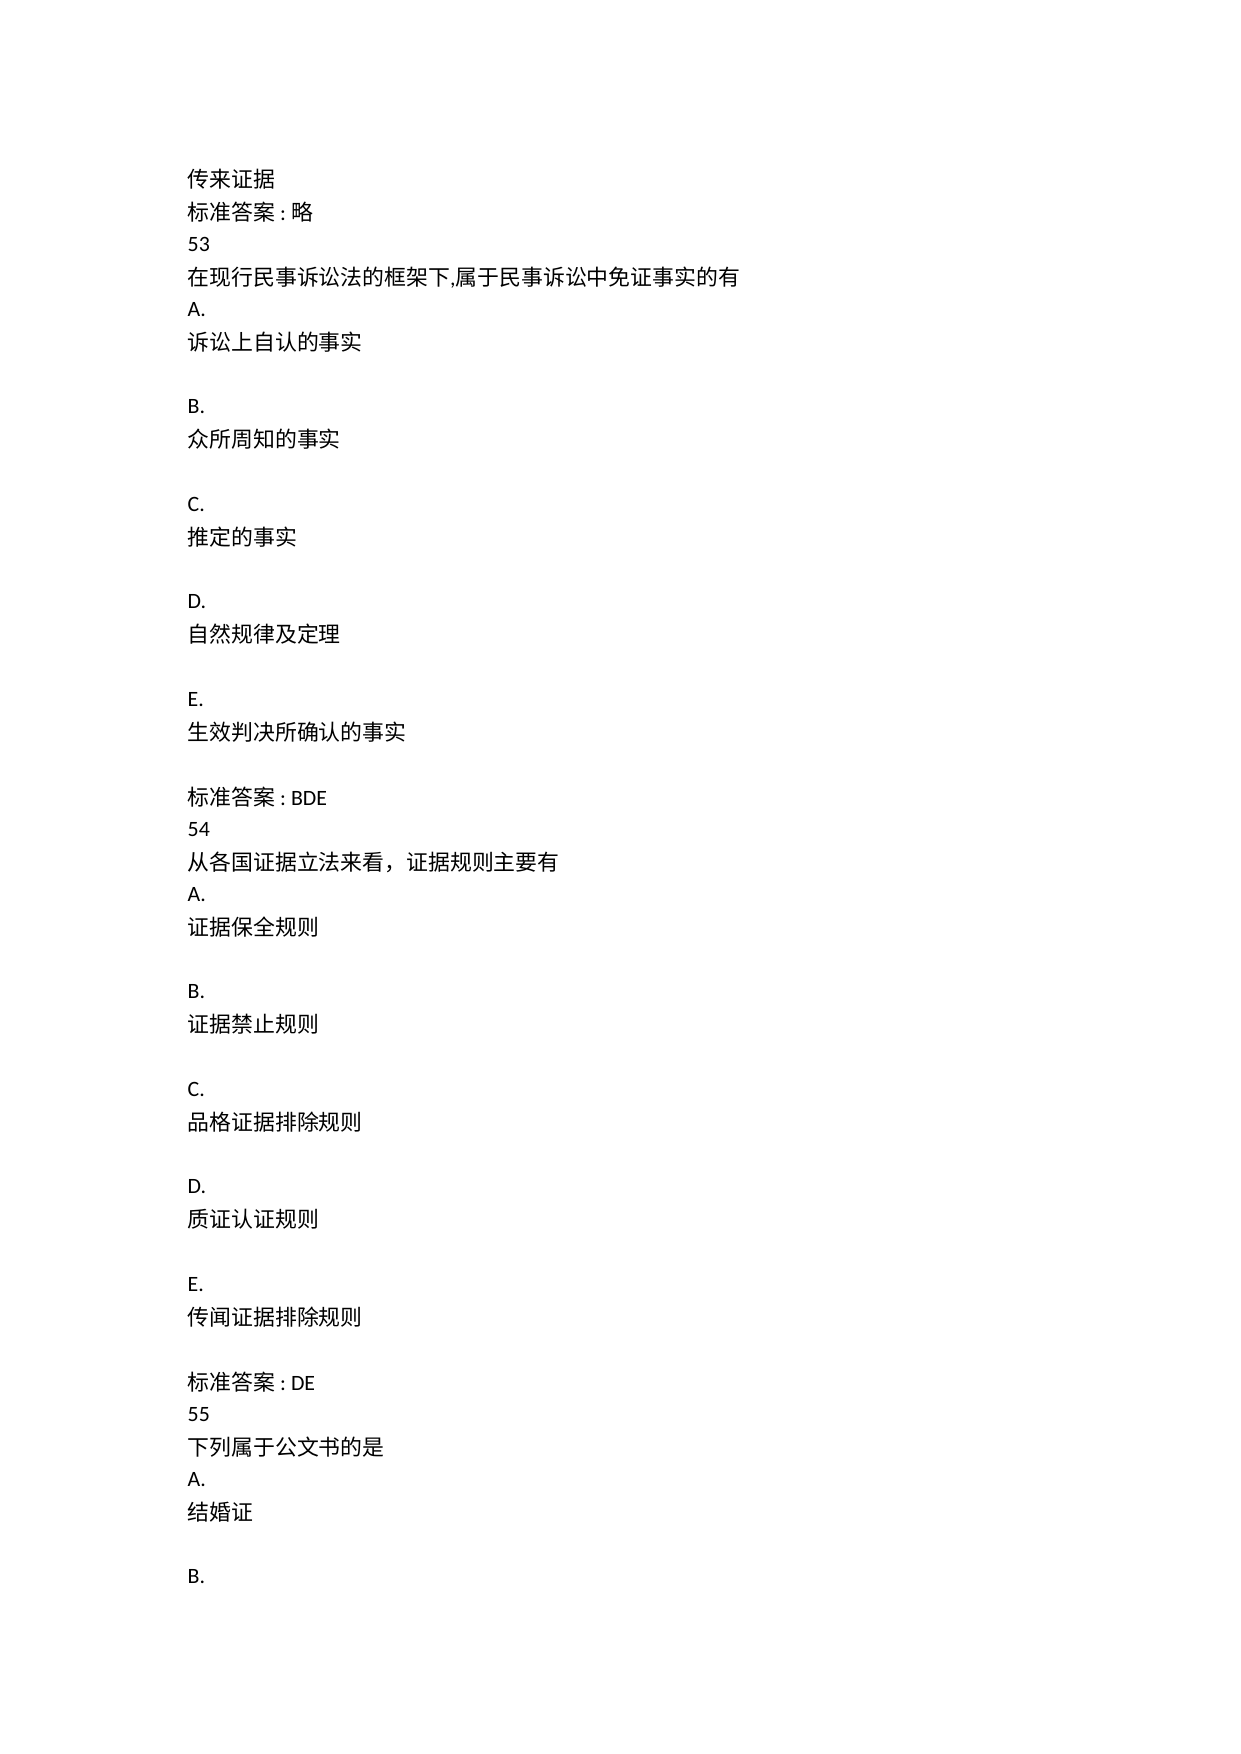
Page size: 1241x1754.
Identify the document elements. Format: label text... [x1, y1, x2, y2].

text C. [187, 1072, 1053, 1104]
text 55 [187, 1397, 1053, 1429]
text 54 [187, 812, 1053, 844]
text 证据禁止规则 [187, 1007, 1053, 1039]
text 从各国证据立法来看，证据规则主要有 [187, 844, 1053, 877]
text B. [187, 974, 1053, 1007]
text B. [187, 1559, 1053, 1592]
text A. [187, 1462, 1053, 1494]
text 众所周知的事实 [187, 422, 1053, 454]
text 结婚证 [187, 1494, 1053, 1527]
text 53 [187, 227, 1053, 259]
text D. [187, 584, 1053, 617]
text 品格证据排除规则 [187, 1104, 1053, 1137]
text 生效判决所确认的事实 [187, 714, 1053, 747]
text 质证认证规则 [187, 1202, 1053, 1234]
text 标准答案 : 略 [187, 194, 1053, 227]
text 传来证据 [187, 162, 1053, 194]
text E. [187, 1267, 1053, 1299]
text 诉讼上自认的事实 [187, 324, 1053, 357]
text 推定的事实 [187, 519, 1053, 552]
text A. [187, 877, 1053, 909]
text E. [187, 682, 1053, 714]
text C. [187, 487, 1053, 519]
text 证据保全规则 [187, 909, 1053, 942]
text 下列属于公文书的是 [187, 1429, 1053, 1462]
text A. [187, 292, 1053, 324]
text B. [187, 389, 1053, 422]
text 标准答案 : BDE [187, 779, 1053, 812]
text 标准答案 : DE [187, 1364, 1053, 1397]
text D. [187, 1169, 1053, 1202]
text 自然规律及定理 [187, 617, 1053, 649]
text 在现行民事诉讼法的框架下,属于民事诉讼中免证事实的有 [187, 259, 1053, 292]
text 传闻证据排除规则 [187, 1299, 1053, 1332]
